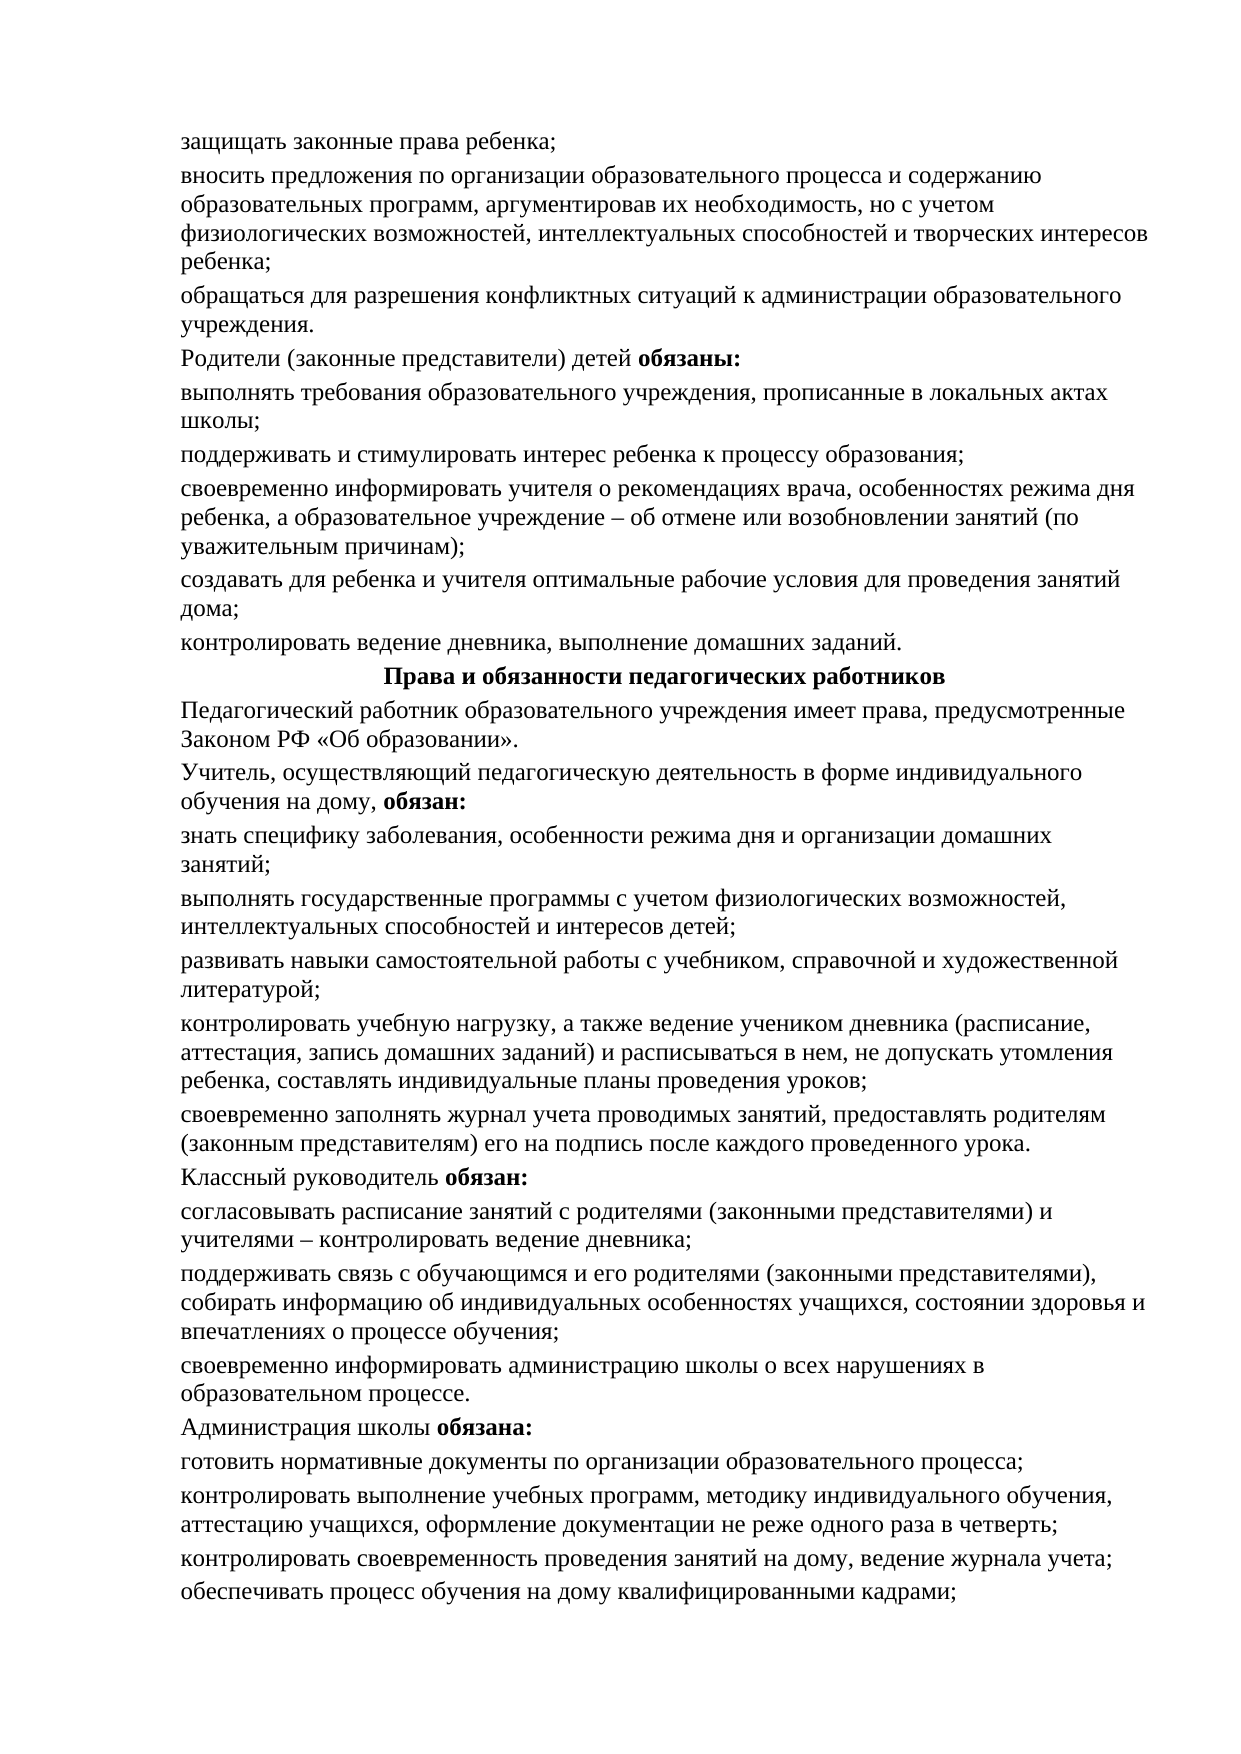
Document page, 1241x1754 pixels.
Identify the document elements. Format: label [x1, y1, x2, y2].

table_header [177, 118, 1152, 1613]
